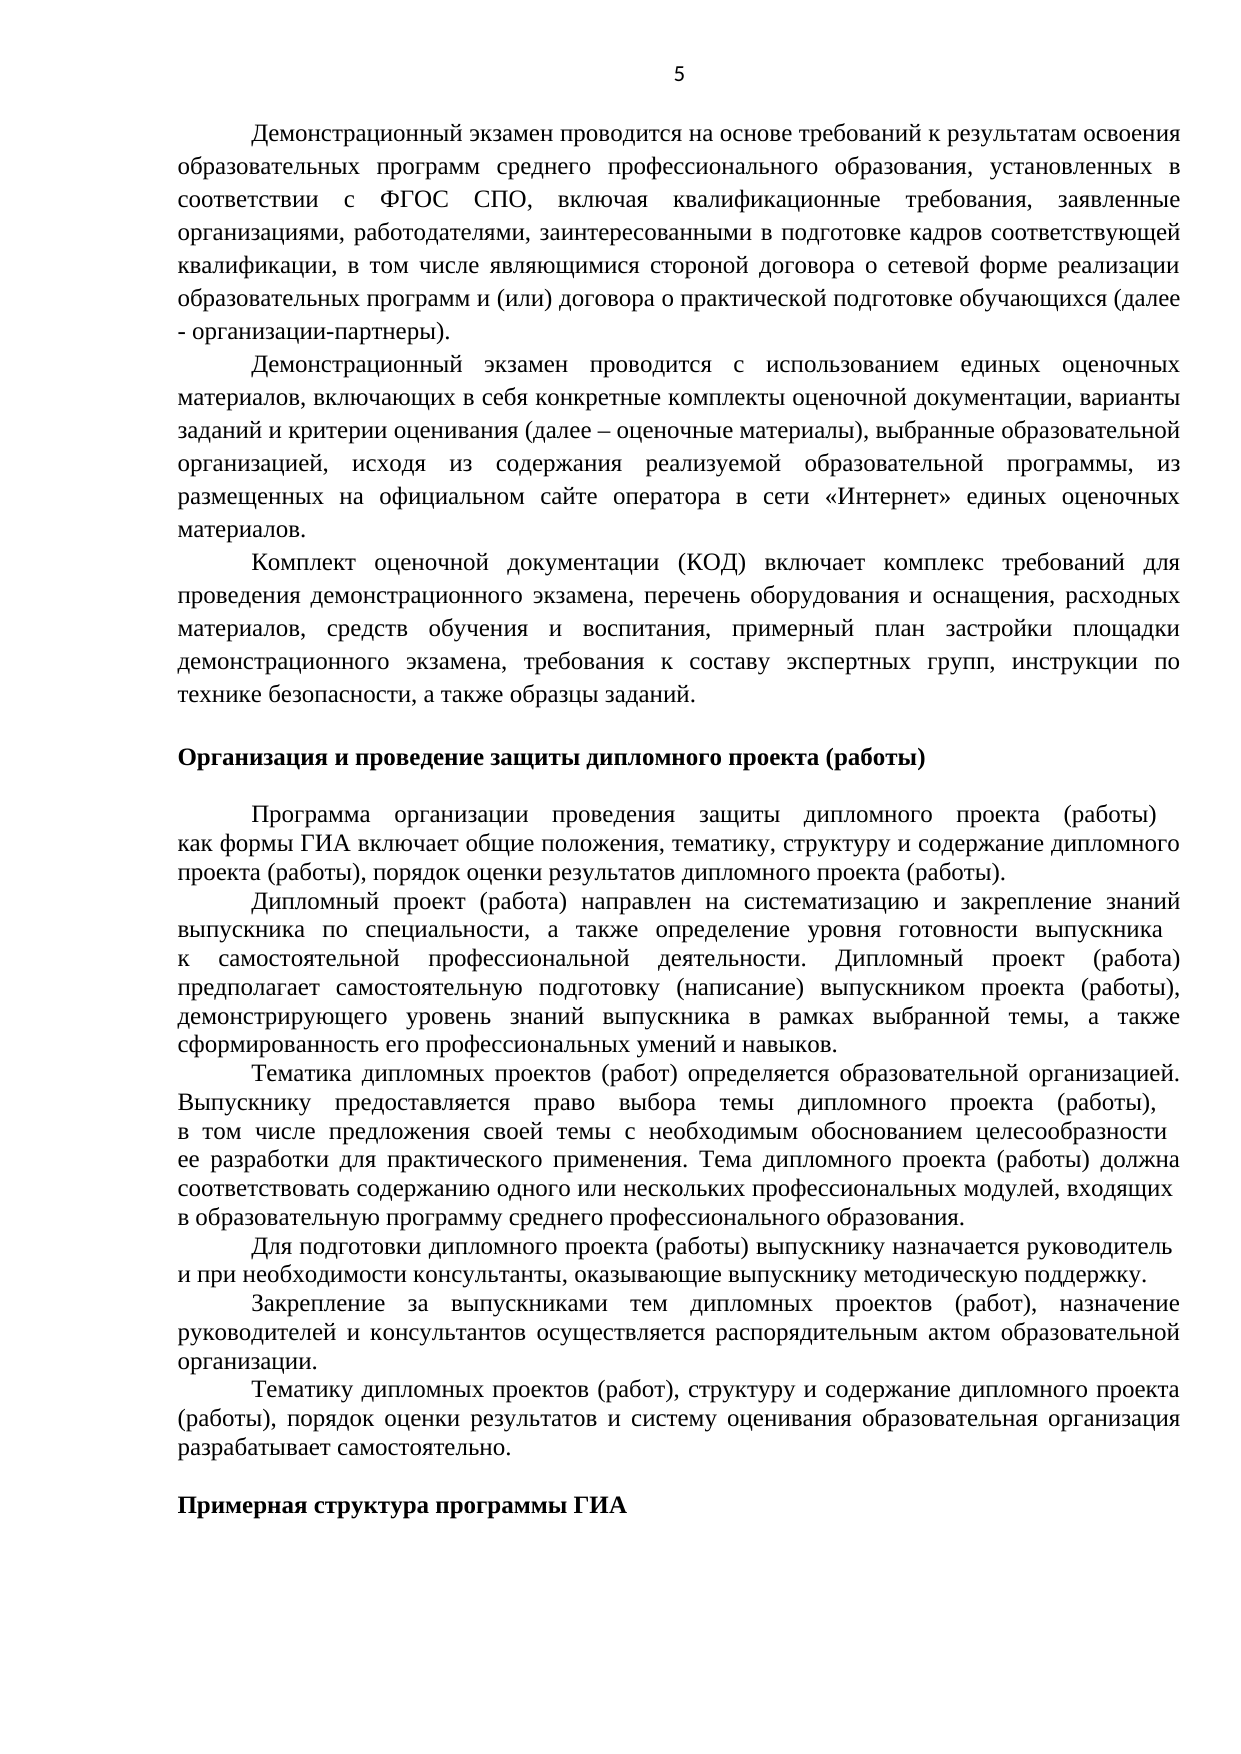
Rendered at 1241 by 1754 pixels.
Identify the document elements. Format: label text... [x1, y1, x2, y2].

text Тематику дипломных проектов (работ), структуру и содержание дипломного проекта (работы), порядок оценки результатов и систему оценивания образовательная организация разрабатывает самостоятельно. [177, 1374, 1181, 1461]
text Демонстрационный экзамен проводится с использованием единых оценочных материалов, включающих в себя конкретные комплекты оценочной документации, варианты заданий и критерии оценивания (далее – оценочные материалы), выбранные образовательной организацией, исходя из содержания реализуемой образовательной программы, из размещенных на официальном сайте оператора в сети «Интернет» единых оценочных материалов. [177, 349, 1181, 543]
text Дипломный проект (работа) направлен на систематизацию и закрепление знаний выпускника по специальности, а также определение уровня готовности выпускника к самостоятельной профессиональной деятельности. Дипломный проект (работа) предполагает самостоятельную подготовку (написание) выпускником проекта (работы), демонстрирующего уровень знаний выпускника в рамках выбранной темы, а также сформированность его профессиональных умений и навыков. [177, 886, 1181, 1058]
text Для подготовки дипломного проекта (работы) выпускнику назначается руководитель и при необходимости консультанты, оказывающие выпускнику методическую поддержку. [177, 1231, 1181, 1288]
text Демонстрационный экзамен проводится на основе требований к результатам освоения образовательных программ среднего профессионального образования, установленных в соответствии с ФГОС СПО, включая квалификационные требования, заявленные организациями, работодателями, заинтересованными в подготовке кадров соответствующей квалификации, в том числе являющимися стороной договора о сетевой форме реализации образовательных программ и (или) договора о практической подготовке обучающихся (далее - организации-партнеры). [177, 118, 1181, 345]
text Закрепление за выпускниками тем дипломных проектов (работ), назначение руководителей и консультантов осуществляется распорядительным актом образовательной организации. [177, 1288, 1181, 1374]
text Комплект оценочной документации (КОД) включает комплекс требований для проведения демонстрационного экзамена, перечень оборудования и оснащения, расходных материалов, средств обучения и воспитания, примерный план застройки площадки демонстрационного экзамена, требования к составу экспертных групп, инструкции по технике безопасности, а также образцы заданий. [177, 547, 1181, 708]
text Тематика дипломных проектов (работ) определяется образовательной организацией. Выпускнику предоставляется право выбора темы дипломного проекта (работы), в том числе предложения своей темы с необходимым обоснованием целесообразности ее разработки для практического применения. Тема дипломного проекта (работы) должна соответствовать содержанию одного или нескольких профессиональных модулей, входящих в образовательную программу среднего профессионального образования. [177, 1058, 1181, 1231]
subtitle Примерная структура программы ГИА [177, 1490, 1181, 1519]
text Программа организации проведения защиты дипломного проекта (работы) как формы ГИА включает общие положения, тематику, структуру и содержание дипломного проекта (работы), порядок оценки результатов дипломного проекта (работы). [177, 799, 1181, 886]
subtitle Организация и проведение защиты дипломного проекта (работы) [177, 742, 1181, 770]
